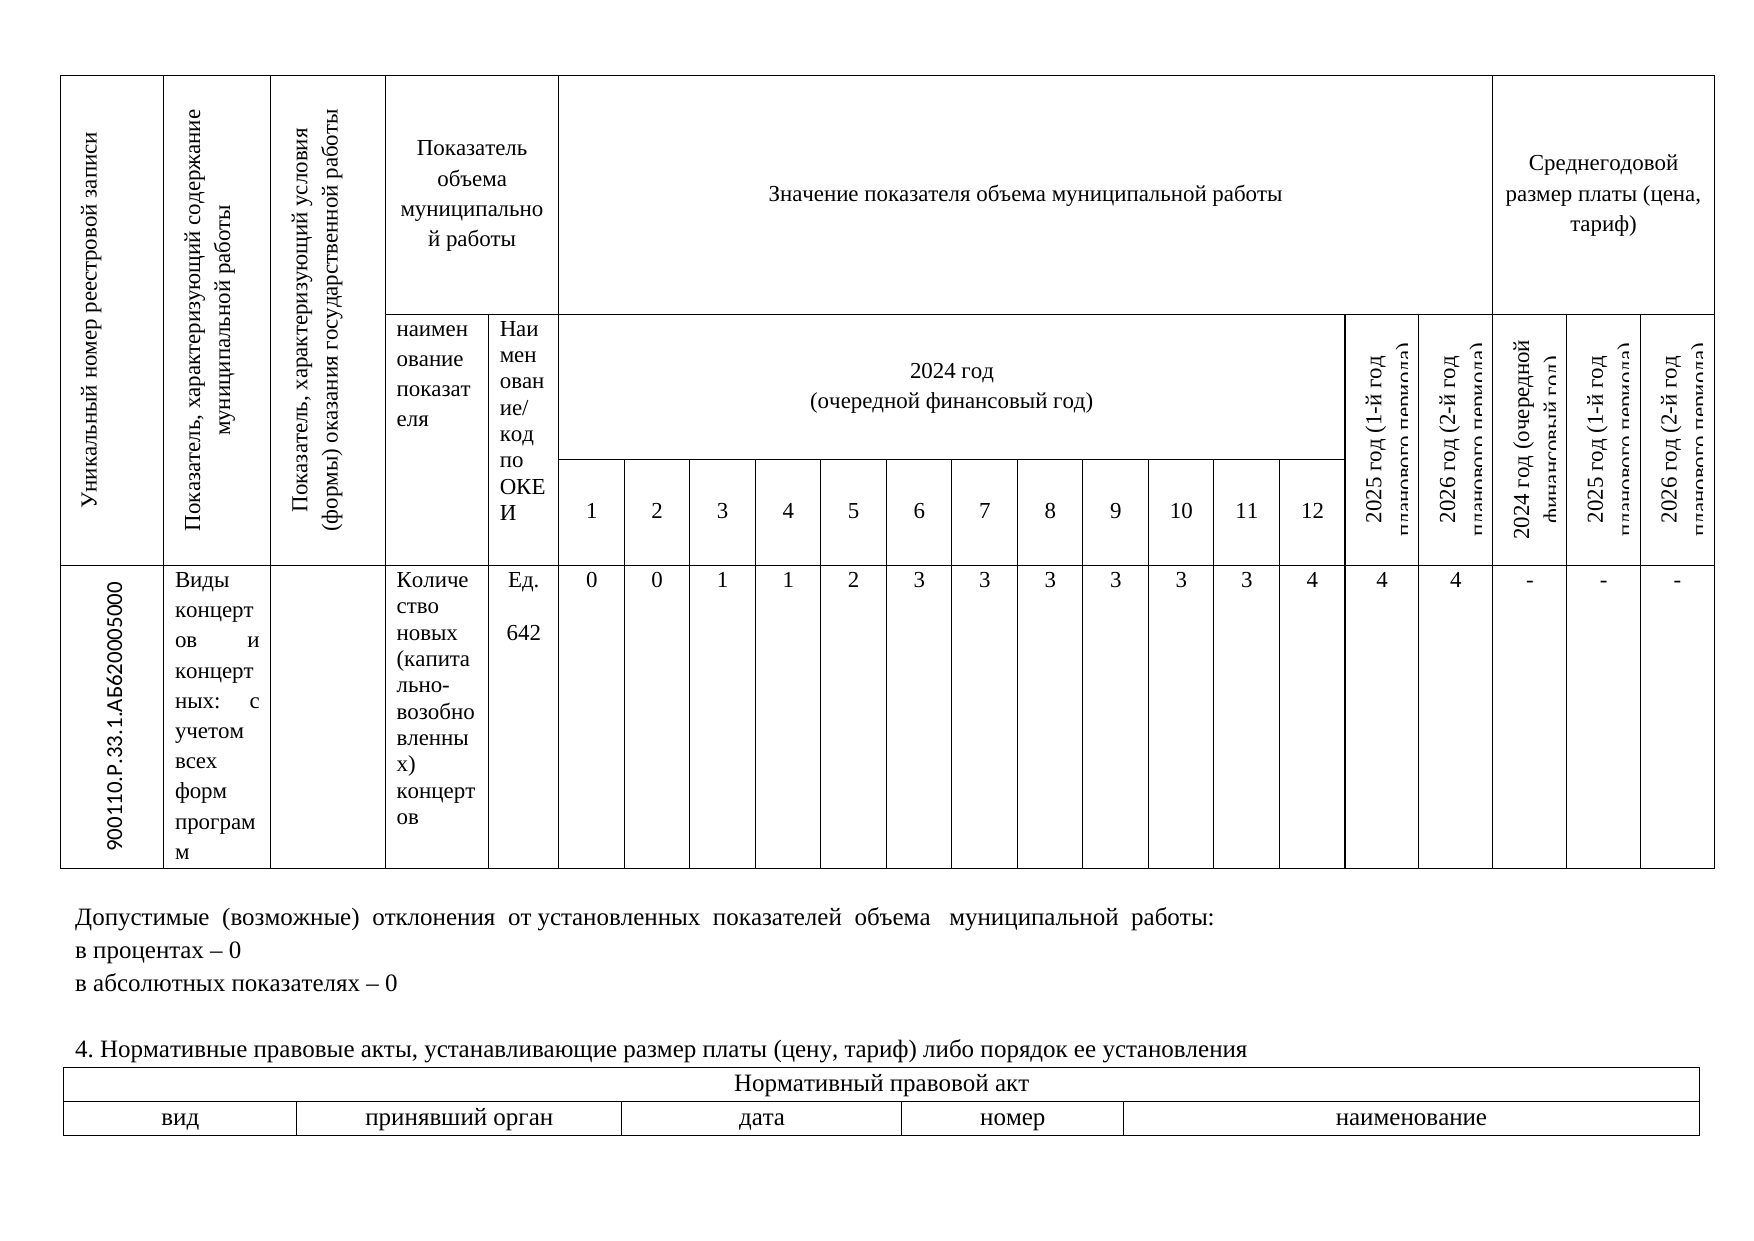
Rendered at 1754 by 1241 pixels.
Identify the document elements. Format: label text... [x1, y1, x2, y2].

table_cell 2025 год (1-й год планового периода) [1567, 315, 1640, 565]
table_cell 1 [756, 566, 820, 868]
text в абсолютных показателях – 0 [75, 968, 1679, 997]
table_cell 3 [1214, 566, 1279, 868]
table_cell дата [622, 1102, 901, 1134]
table_cell - [1641, 566, 1714, 868]
table_header Показатель объема муниципальной работы [386, 76, 558, 314]
table_cell номер [902, 1102, 1123, 1134]
table_cell 0 [625, 566, 689, 868]
table_cell наименование показателя [386, 315, 488, 565]
table_header Значение показателя объема муниципальной работы [559, 76, 1492, 314]
table_cell вид [64, 1102, 296, 1134]
text Допустимые (возможные) отклонения от установленных показателей объема муниципальной работы: [75, 902, 1679, 931]
table_cell 900110.Р.33.1.АБ620005000 [61, 566, 163, 868]
table_cell 2026 год (2-й год планового периода) [1419, 315, 1492, 565]
table_cell 12 [1280, 460, 1344, 565]
table_cell Количество новых (капитально-возобновленных) концертов [386, 566, 488, 868]
table_cell - [1567, 566, 1640, 868]
table_cell 3 [1018, 566, 1082, 868]
table_cell 2 [821, 566, 886, 868]
table_cell 3 [1149, 566, 1213, 868]
table_cell 10 [1149, 460, 1213, 565]
table_header Показатель, характеризующий содержание муниципальной работы [164, 76, 270, 565]
table_cell 6 [887, 460, 951, 565]
table_cell 1 [559, 460, 624, 565]
table_cell Наименование/ код по ОКЕИ [489, 315, 558, 565]
table_cell Ед. 642 [489, 566, 558, 868]
table_cell 3 [1083, 566, 1148, 868]
text в процентах – 0 [75, 935, 1679, 964]
table_cell 4 [756, 460, 820, 565]
table_cell 3 [952, 566, 1017, 868]
table_cell 2 [625, 460, 689, 565]
table_cell наименование [1124, 1102, 1699, 1134]
table_header Нормативный правовой акт [64, 1068, 1699, 1101]
table_cell 8 [1018, 460, 1082, 565]
table_cell 3 [887, 566, 951, 868]
table_cell 9 [1083, 460, 1148, 565]
table_cell [271, 566, 385, 868]
table_cell 1 [690, 566, 755, 868]
table_cell 2024 год (очередной финансовый год) [1493, 315, 1566, 565]
table_cell принявший орган [297, 1102, 621, 1134]
table_cell 11 [1214, 460, 1279, 565]
table_cell 4 [1419, 566, 1492, 868]
table_cell 4 [1280, 566, 1344, 868]
table_cell 7 [952, 460, 1017, 565]
text 4. Нормативные правовые акты, устанавливающие размер платы (цену, тариф) либо порядок ее установления [75, 1034, 1679, 1063]
table_cell 5 [821, 460, 886, 565]
table_cell - [1493, 566, 1566, 868]
table_cell 2024 год (очередной финансовый год) [559, 315, 1344, 459]
table_header Уникальный номер реестровой записи [61, 76, 163, 565]
table_header Показатель, характеризующий условия (формы) оказания государственной работы [271, 76, 385, 565]
table_header Среднегодовой размер платы (цена, тариф) [1493, 76, 1714, 314]
table_cell 2025 год (1-й год планового периода) [1346, 315, 1418, 565]
table_cell 2026 год (2-й год планового периода) [1641, 315, 1714, 565]
table_cell Виды концертов и концертных: с учетом всех форм программ [164, 566, 270, 868]
table_cell 3 [690, 460, 755, 565]
table_cell 0 [559, 566, 624, 868]
table_cell 4 [1346, 566, 1418, 868]
